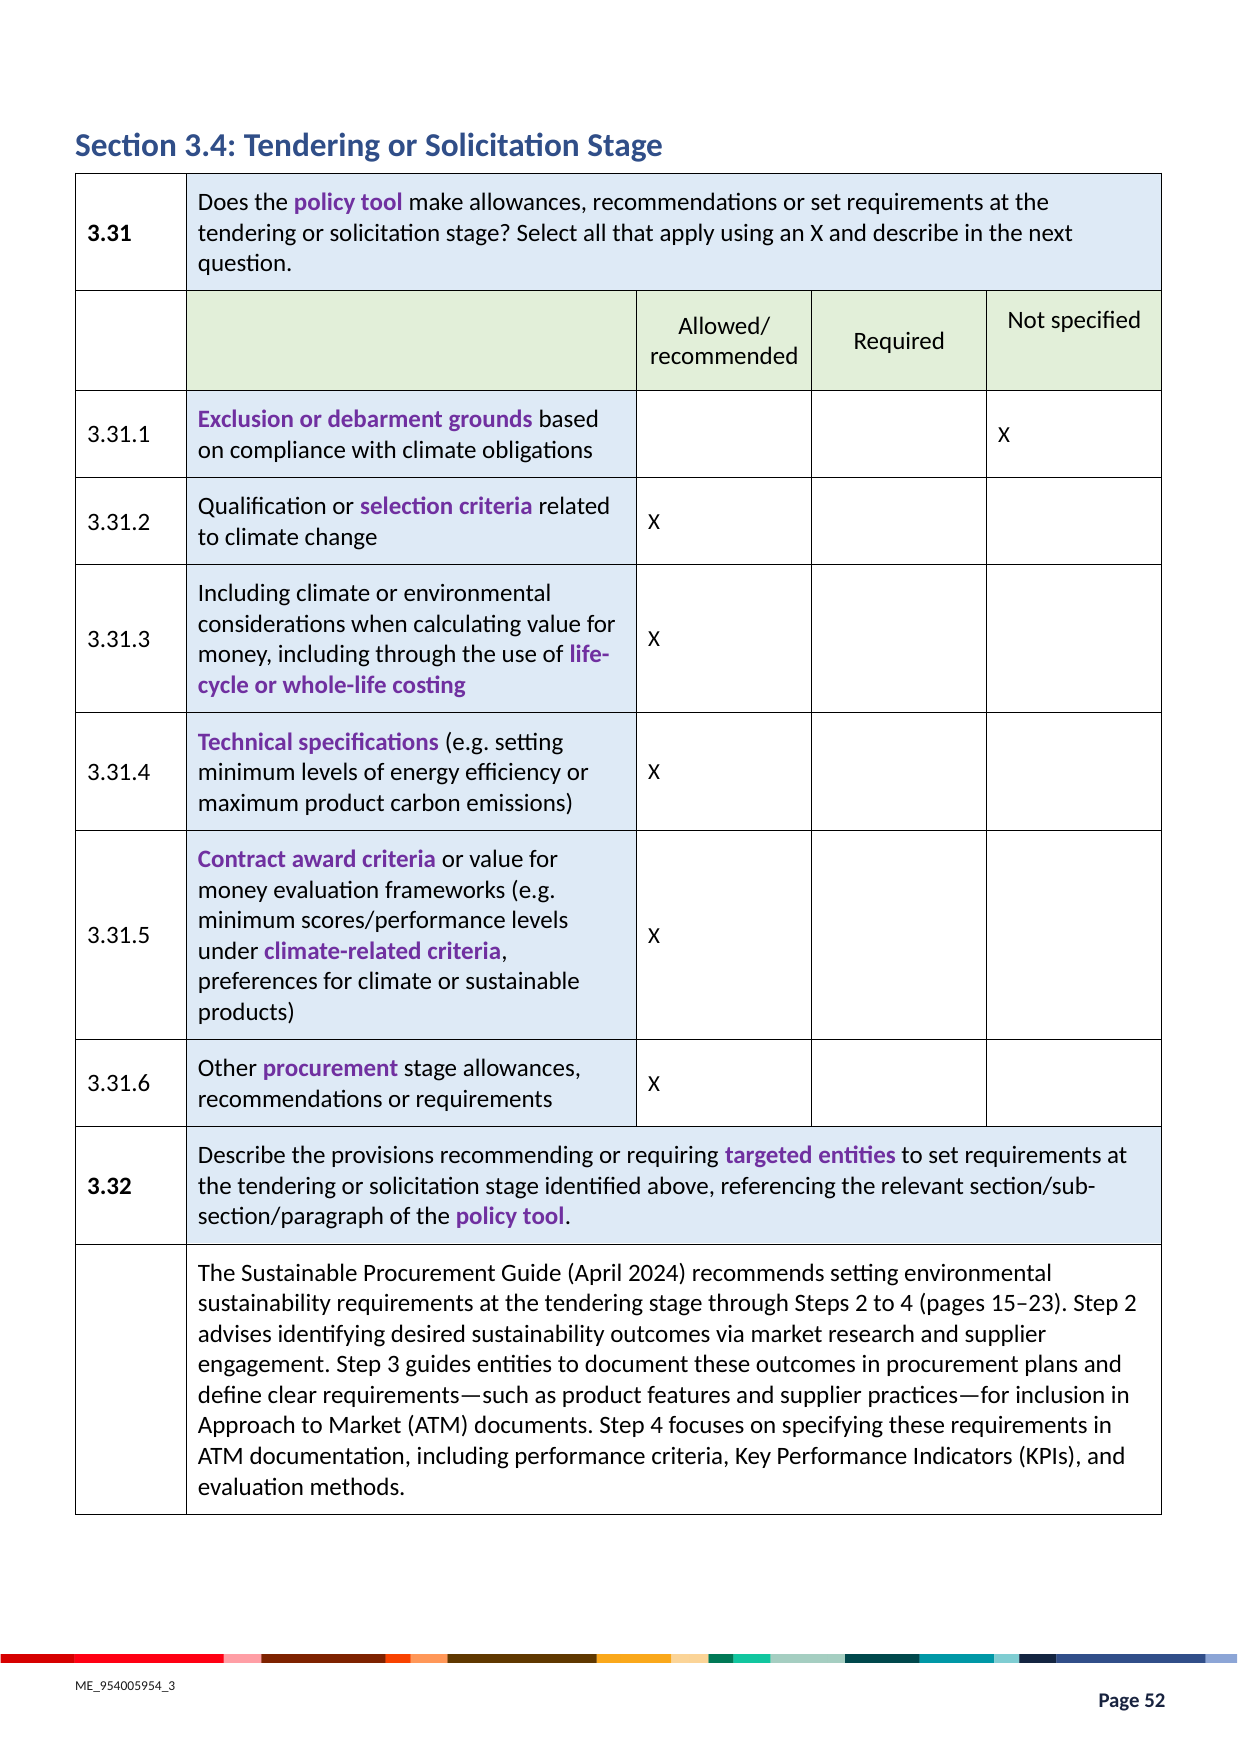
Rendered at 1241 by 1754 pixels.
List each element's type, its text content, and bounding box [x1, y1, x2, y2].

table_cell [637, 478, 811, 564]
subtitle Section 3.4: Tendering or Solicitation Stage [75, 123, 1165, 164]
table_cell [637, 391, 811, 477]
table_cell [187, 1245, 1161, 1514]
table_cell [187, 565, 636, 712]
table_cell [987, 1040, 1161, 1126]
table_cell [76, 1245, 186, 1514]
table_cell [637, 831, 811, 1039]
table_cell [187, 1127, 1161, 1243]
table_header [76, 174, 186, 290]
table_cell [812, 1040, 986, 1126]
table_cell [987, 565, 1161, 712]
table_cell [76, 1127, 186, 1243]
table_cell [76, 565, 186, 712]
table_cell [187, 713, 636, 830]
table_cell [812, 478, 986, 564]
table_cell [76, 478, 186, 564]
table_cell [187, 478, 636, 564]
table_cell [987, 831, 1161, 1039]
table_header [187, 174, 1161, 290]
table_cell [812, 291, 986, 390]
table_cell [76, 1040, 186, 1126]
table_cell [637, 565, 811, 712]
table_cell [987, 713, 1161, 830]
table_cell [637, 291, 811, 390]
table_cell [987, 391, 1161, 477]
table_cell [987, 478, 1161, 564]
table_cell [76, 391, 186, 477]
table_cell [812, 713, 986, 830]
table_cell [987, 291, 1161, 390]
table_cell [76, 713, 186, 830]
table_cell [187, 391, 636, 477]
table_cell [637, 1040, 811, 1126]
picture [0, 1654, 1236, 1663]
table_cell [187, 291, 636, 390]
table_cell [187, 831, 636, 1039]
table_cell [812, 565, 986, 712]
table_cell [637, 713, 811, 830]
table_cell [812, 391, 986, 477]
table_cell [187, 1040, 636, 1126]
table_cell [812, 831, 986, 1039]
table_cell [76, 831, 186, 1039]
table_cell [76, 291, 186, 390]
